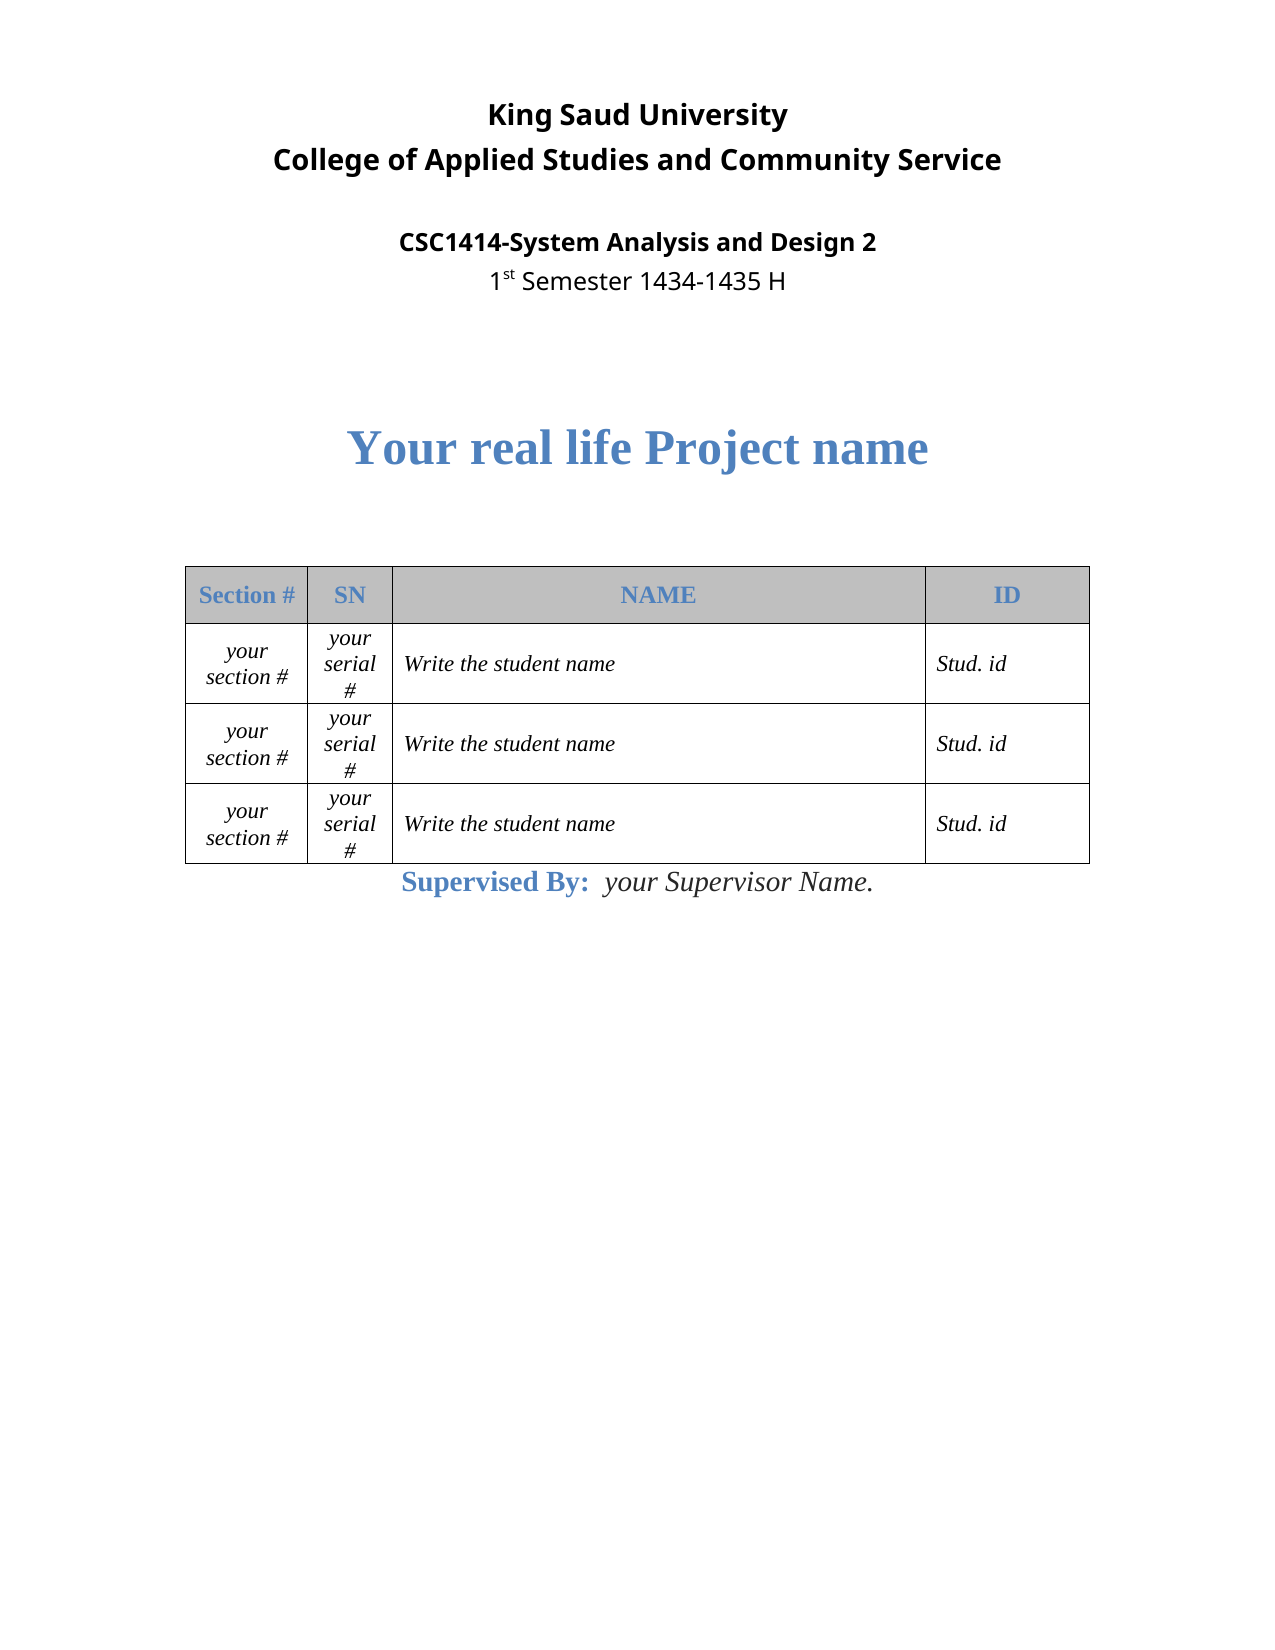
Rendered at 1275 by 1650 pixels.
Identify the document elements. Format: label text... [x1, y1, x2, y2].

text Your real life Project name [150, 418, 1125, 476]
table_cell Write the student name [393, 624, 925, 703]
table_cell Write the student name [393, 784, 925, 863]
text 1st Semester 1434-1435 H [150, 264, 1125, 298]
table_cell your serial # [308, 704, 392, 783]
text CSC1414-System Analysis and Design 2 [150, 225, 1125, 259]
table_cell Stud. id [926, 704, 1089, 783]
table_cell Stud. id [926, 624, 1089, 703]
table_header Section # [186, 567, 307, 623]
table_header ID [926, 567, 1089, 623]
table_header NAME [393, 567, 925, 623]
text King Saud University [150, 94, 1125, 133]
table_cell Stud. id [926, 784, 1089, 863]
table_cell your section # [186, 704, 307, 783]
text Supervised By: your Supervisor Name. [150, 588, 1125, 898]
table_cell your section # [186, 784, 307, 863]
text College of Applied Studies and Community Service [150, 139, 1125, 179]
table_header SN [308, 567, 392, 623]
table_cell your serial # [308, 784, 392, 863]
table_cell your section # [186, 624, 307, 703]
table_cell Write the student name [393, 704, 925, 783]
table_cell your serial # [308, 624, 392, 703]
